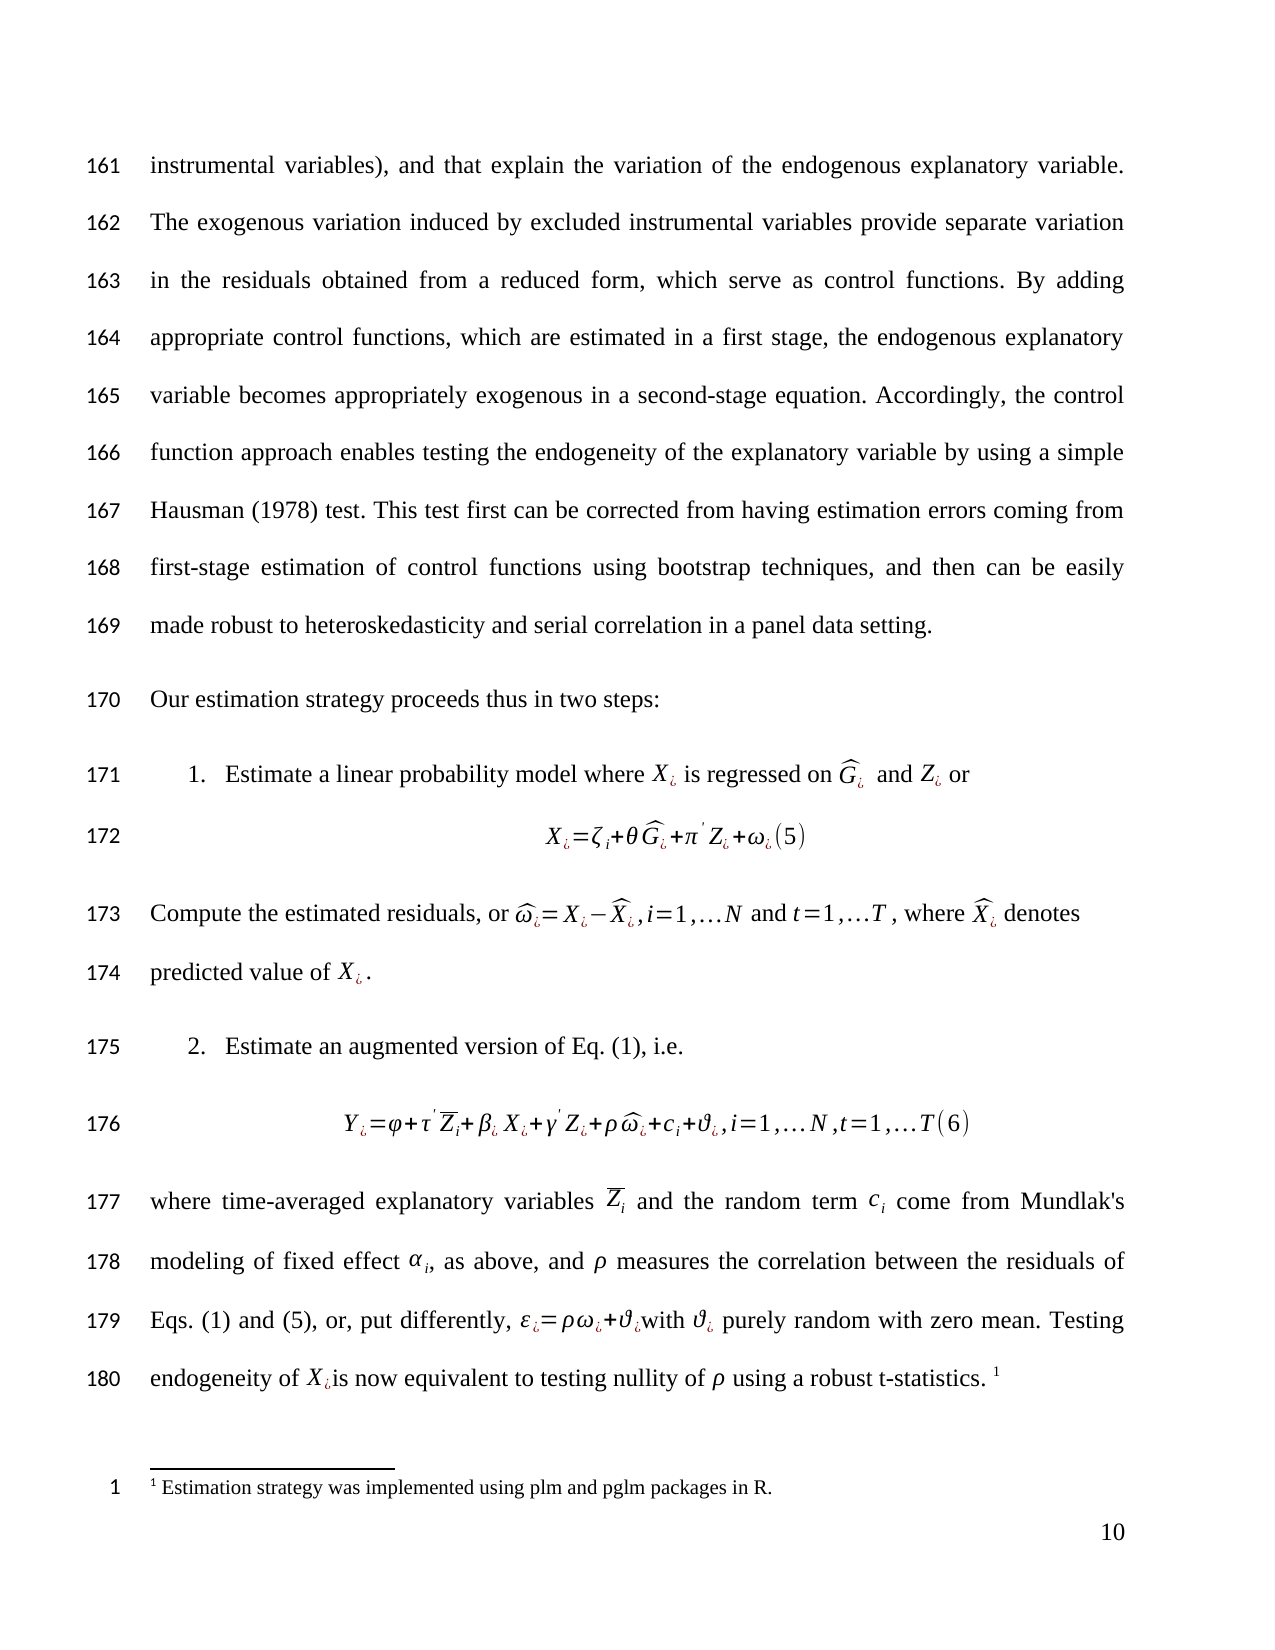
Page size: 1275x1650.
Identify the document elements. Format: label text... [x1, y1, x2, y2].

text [150, 150, 1125, 639]
text Our estimation strategy proceeds thus in two steps: [150, 684, 1125, 713]
list Estimate a linear probability model where is regressed on and or [187, 758, 1125, 789]
list Estimate an augmented version of Eq. (1), i.e. [187, 1031, 1125, 1060]
text where time-averaged explanatory variables and the random term come from Mundlak's modeling of fixed effect , as above, and measures the correlation between the residuals of Eqs. (1) and (5), or, put differently, with purely random with zero mean. Testing endogeneity of is now equivalent to testing nullity of using a robust t-statistics. [150, 1185, 1125, 1391]
text Compute the estimated residuals, or and where denotes predicted value of [150, 898, 1125, 986]
